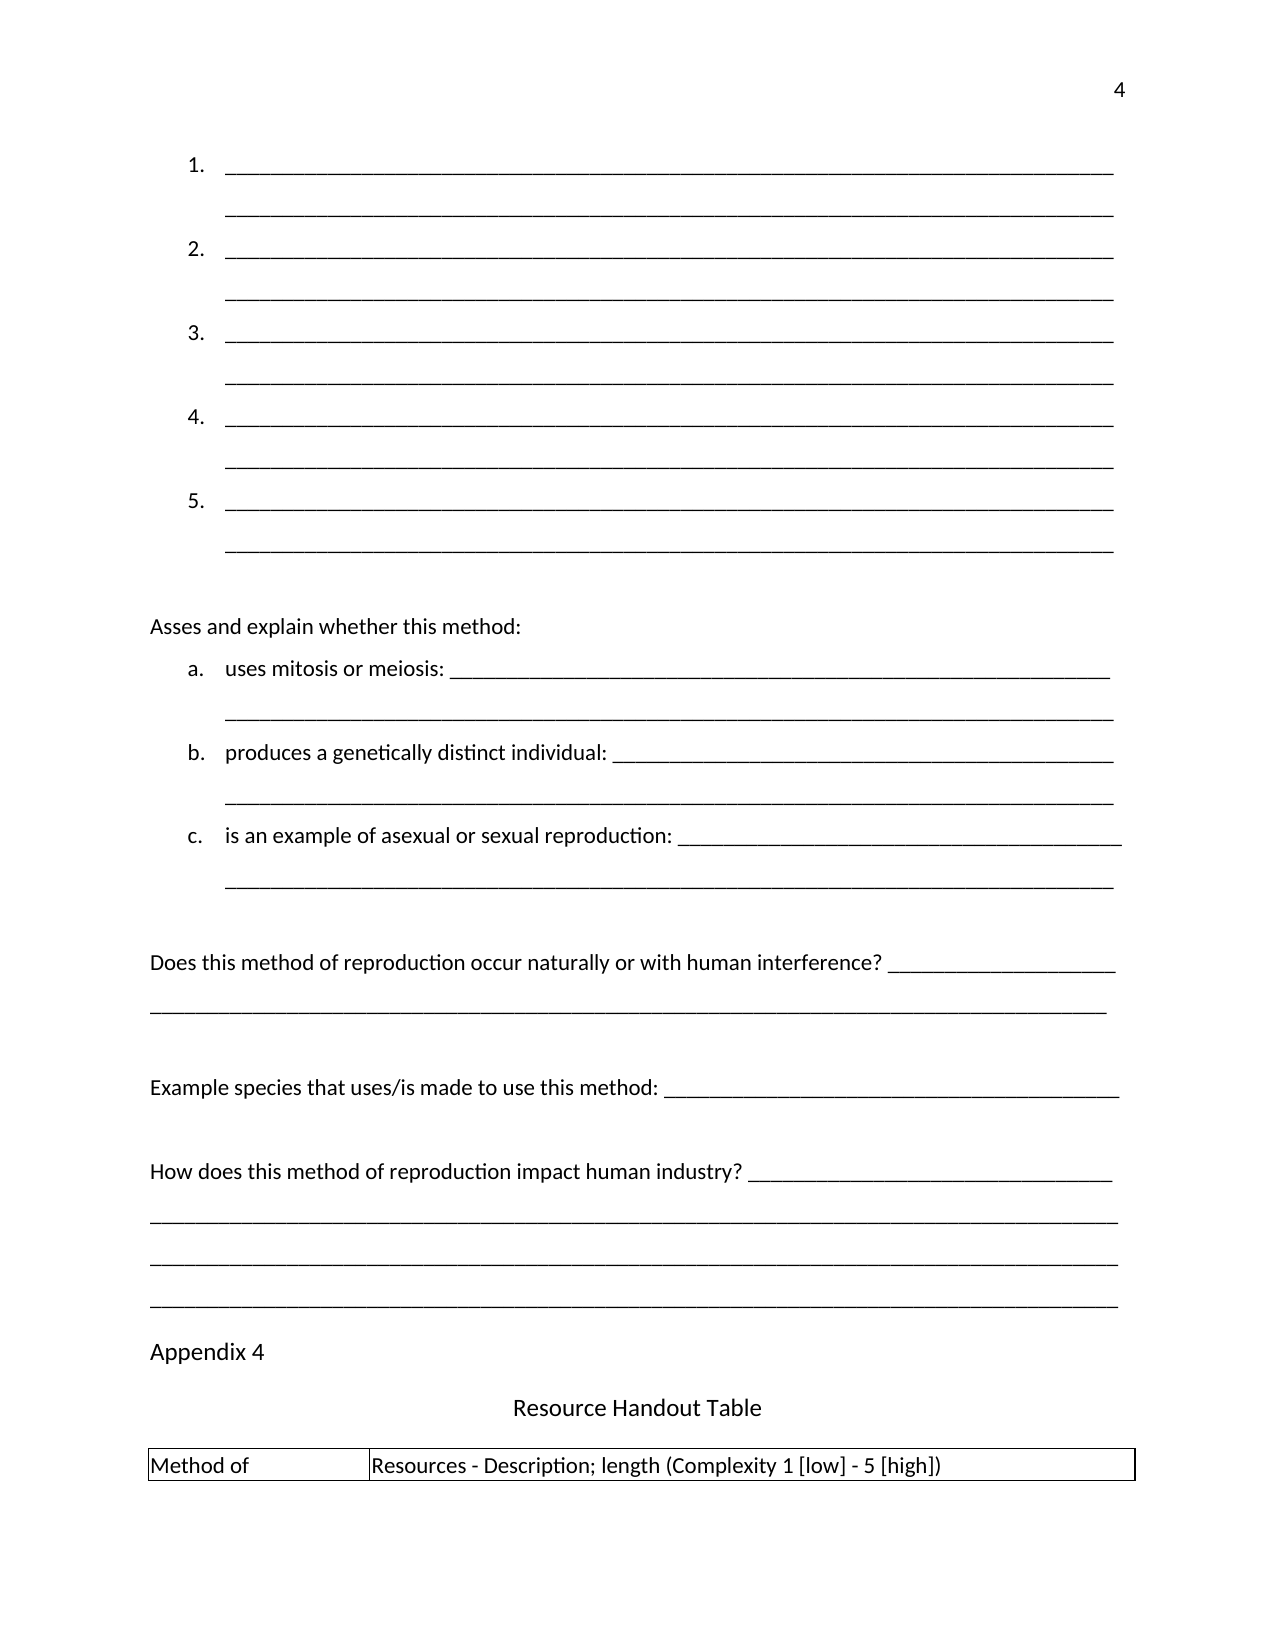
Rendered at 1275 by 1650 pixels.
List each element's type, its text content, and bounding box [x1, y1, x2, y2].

text Resource Handout Table [150, 1392, 1125, 1423]
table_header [370, 1449, 1134, 1480]
text ______________________________________________________________________________ [225, 864, 1125, 892]
text How does this method of reproduction impact human industry? ________________________________ [150, 1157, 1125, 1186]
text ____________________________________________________________________________________ [150, 989, 1125, 1018]
text Asses and explain whether this method: [150, 612, 1125, 640]
list ____________________________________________________________________________________________________________________________________________________________ [187, 234, 1125, 304]
text ______________________________________________________________________________ [225, 780, 1125, 808]
text Does this method of reproduction occur naturally or with human interference? ____________________ [150, 948, 1125, 976]
text Appendix 4 [150, 1336, 1125, 1367]
list produces a genetically distinct individual: ____________________________________________ [187, 738, 1125, 766]
list uses mitosis or meiosis: __________________________________________________________ [187, 654, 1125, 682]
text ______________________________________________________________________________ [225, 696, 1125, 724]
list is an example of asexual or sexual reproduction: _______________________________________ [187, 822, 1125, 850]
list ____________________________________________________________________________________________________________________________________________________________ [187, 150, 1125, 220]
list ____________________________________________________________________________________________________________________________________________________________ [187, 318, 1125, 388]
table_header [149, 1449, 369, 1480]
text __________________________________________________________________________________________________________________________________________________________________________ [150, 1199, 1125, 1269]
text _____________________________________________________________________________________ [150, 1283, 1125, 1311]
list ____________________________________________________________________________________________________________________________________________________________ [187, 402, 1125, 472]
text Example species that uses/is made to use this method: ________________________________________ [150, 1073, 1125, 1102]
list ____________________________________________________________________________________________________________________________________________________________ [187, 486, 1125, 556]
